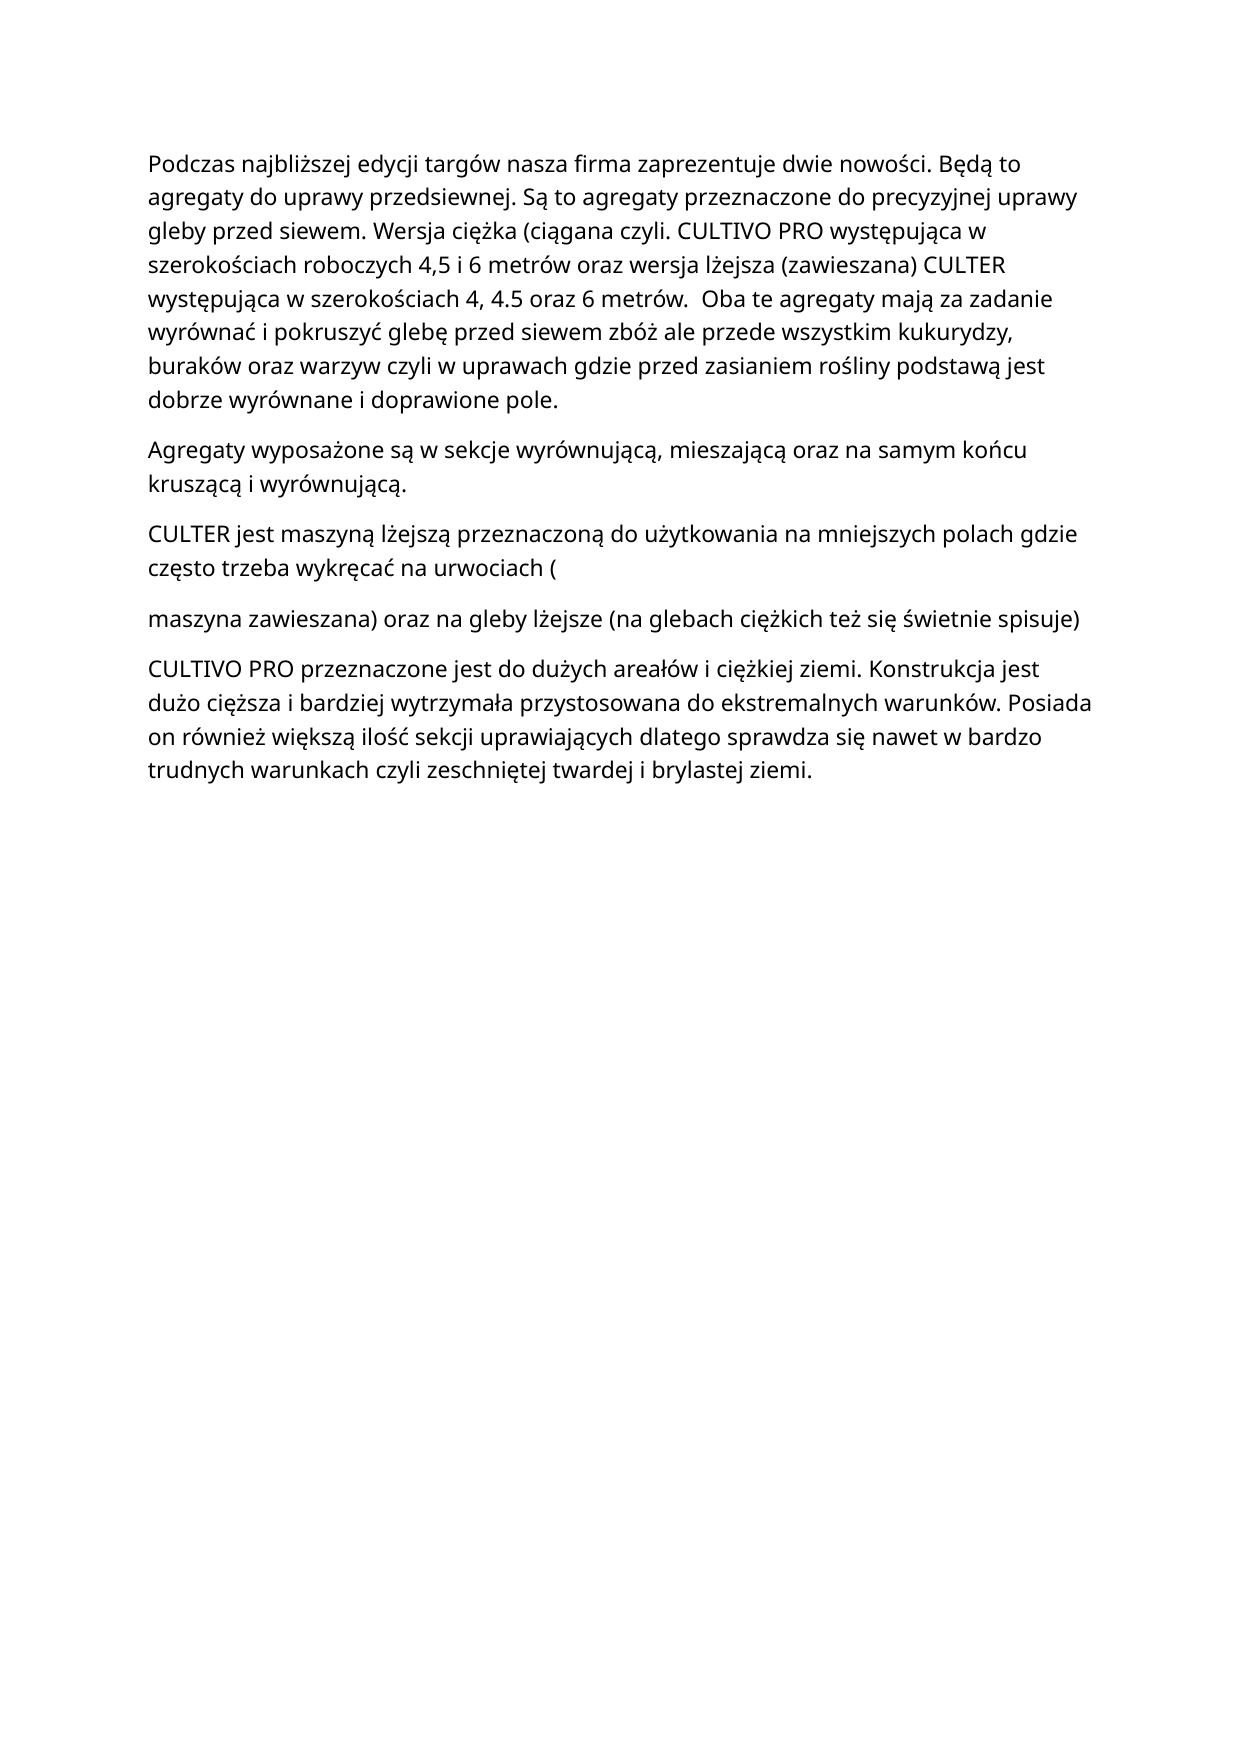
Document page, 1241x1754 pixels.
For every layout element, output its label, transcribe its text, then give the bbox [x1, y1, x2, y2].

text CULTER jest maszyną lżejszą przeznaczoną do użytkowania na mniejszych polach gdzie często trzeba wykręcać na urwociach ( [148, 518, 1093, 583]
text CULTIVO PRO przeznaczone jest do dużych areałów i ciężkiej ziemi. Konstrukcja jest dużo cięższa i bardziej wytrzymała przystosowana do ekstremalnych warunków. Posiada on również większą ilość sekcji uprawiających dlatego sprawdza się nawet w bardzo trudnych warunkach czyli zeschniętej twardej i brylastej ziemi. [148, 653, 1093, 786]
text maszyna zawieszana) oraz na gleby lżejsze (na glebach ciężkich też się świetnie spisuje) [148, 603, 1093, 634]
text Agregaty wyposażone są w sekcje wyrównującą, mieszającą oraz na samym końcu kruszącą i wyrównującą. [148, 434, 1093, 499]
text Podczas najbliższej edycji targów nasza firma zaprezentuje dwie nowości. Będą to agregaty do uprawy przedsiewnej. Są to agregaty przeznaczone do precyzyjnej uprawy gleby przed siewem. Wersja ciężka (ciągana czyli. CULTIVO PRO występująca w szerokościach roboczych 4,5 i 6 metrów oraz wersja lżejsza (zawieszana) CULTER występująca w szerokościach 4, 4.5 oraz 6 metrów. Oba te agregaty mają za zadanie wyrównać i pokruszyć glebę przed siewem zbóż ale przede wszystkim kukurydzy, buraków oraz warzyw czyli w uprawach gdzie przed zasianiem rośliny podstawą jest dobrze wyrównane i doprawione pole. [148, 148, 1093, 415]
